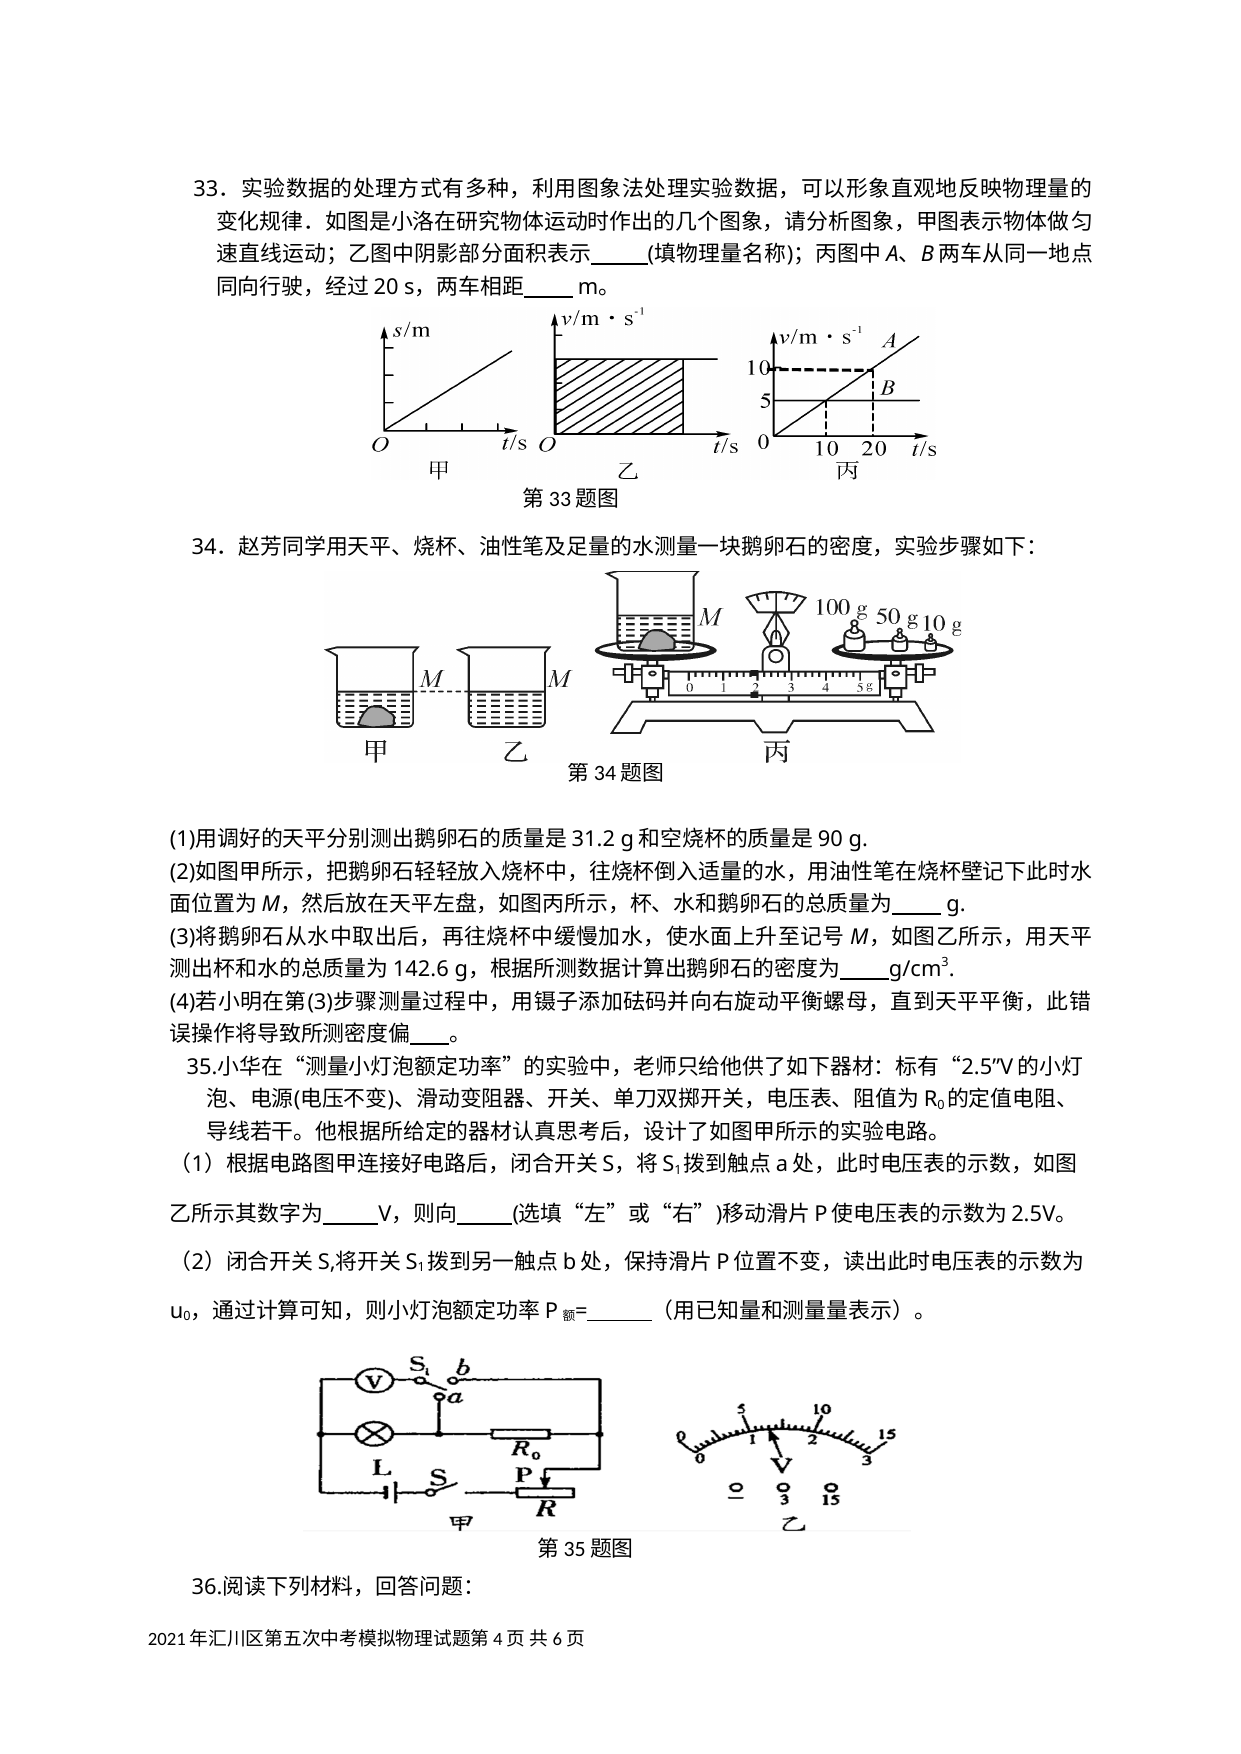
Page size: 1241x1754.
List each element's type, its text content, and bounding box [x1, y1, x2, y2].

text 33．实验数据的处理方式有多种，利用图象法处理实验数据，可以形象直观地反映物理量的变化规律．如图是小洛在研究物体运动时作出的几个图象，请分析图象，甲图表示物体做匀速直线运动；乙图中阴影部分面积表示 (填物理量名称)；丙图中A、B两车从同一地点同向行驶，经过20 s，两车相距 m。 [193, 171, 1093, 301]
picture [303, 1352, 911, 1534]
text 34．赵芳同学用天平、烧杯、油性笔及足量的水测量一块鹅卵石的密度，实验步骤如下： [191, 528, 1093, 561]
text (1)用调好的天平分别测出鹅卵石的质量是31.2 g和空烧杯的质量是90 g. [169, 821, 1093, 853]
list 闭合开关S,将开关S1拨到另一触点b处，保持滑片P位置不变，读出此时电压表的示数为u0，通过计算可知，则小灯泡额定功率P额= （用已知量和测量量表示）。 [169, 1243, 1093, 1341]
text (2)如图甲所示，把鹅卵石轻轻放入烧杯中，往烧杯倒入适量的水，用油性笔在烧杯壁记下此时水面位置为M，然后放在天平左盘，如图丙所示，杯、水和鹅卵石的总质量为 g. [169, 853, 1093, 918]
list 根据电路图甲连接好电路后，闭合开关S，将S1拨到触点a处，此时电压表的示数，如图乙所示其数字为 V，则向 (选填“左”或“右”)移动滑片P使电压表的示数为2.5V。 [169, 1146, 1093, 1243]
text (3)将鹅卵石从水中取出后，再往烧杯中缓慢加水，使水面上升至记号M，如图乙所示，用天平测出杯和水的总质量为142.6 g，根据所测数据计算出鹅卵石的密度为 g/cm3. [169, 918, 1093, 983]
text 35.小华在“测量小灯泡额定功率”的实验中，老师只给他供了如下器材：标有“2.5”V的小灯泡、电源(电压不变)、滑动变阻器、开关、单刀双掷开关，电压表、阻值为R0的定值电阻、导线若干。他根据所给定的器材认真思考后，设计了如图甲所示的实验电路。 [186, 1048, 1093, 1146]
text 36.阅读下列材料，回答问题： [191, 1568, 1093, 1601]
picture [324, 571, 962, 763]
text (4)若小明在第(3)步骤测量过程中，用镊子添加砝码并向右旋动平衡螺母，直到天平平衡，此错误操作将导致所测密度偏 。 [169, 983, 1093, 1048]
picture [371, 307, 936, 480]
